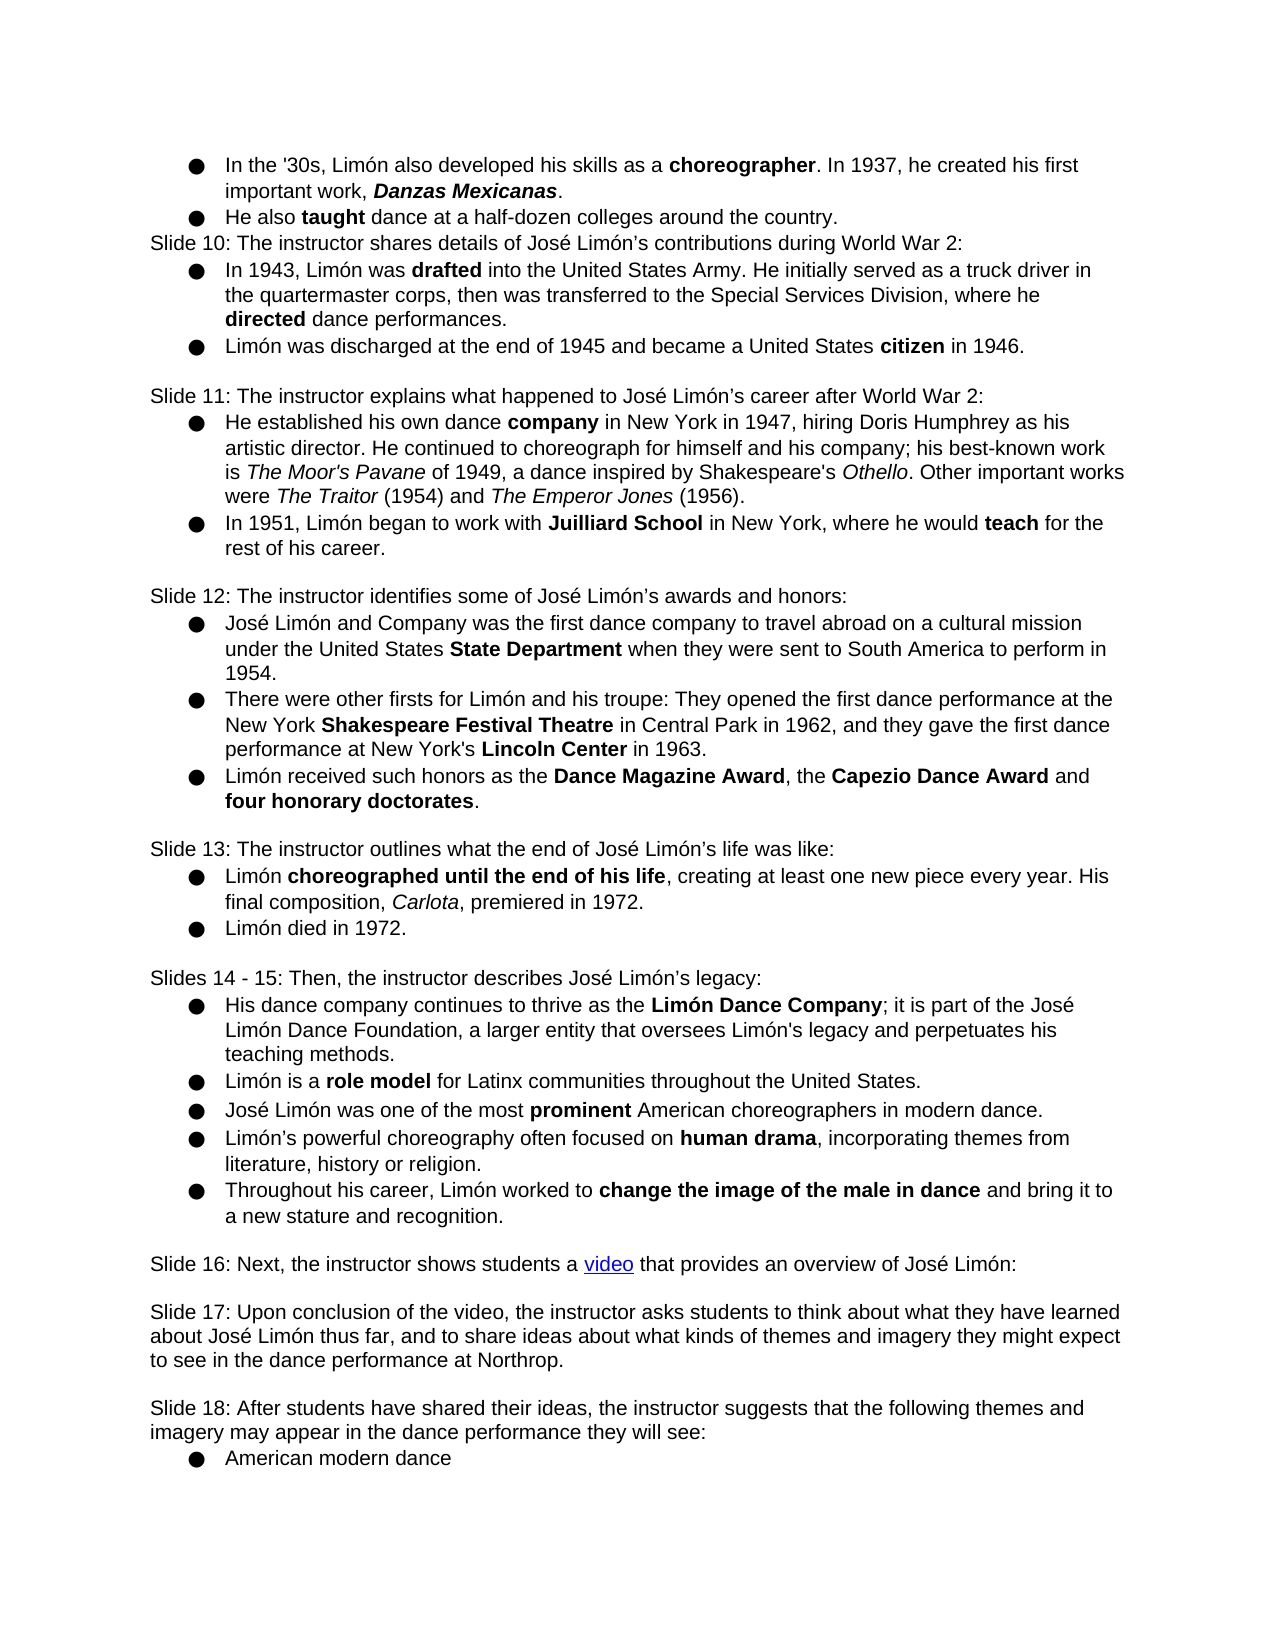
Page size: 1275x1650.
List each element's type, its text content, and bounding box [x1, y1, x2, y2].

list There were other firsts for Limón and his troupe: They opened the first dance performance at the New York Shakespeare Festival Theatre in Central Park in 1962, and they gave the first dance performance at New York's Lincoln Center in 1963. [187, 684, 1125, 761]
text Slide 12: The instructor identifies some of José Limón’s awards and honors: [150, 584, 1125, 608]
list He established his own dance company in New York in 1947, hiring Doris Humphrey as his artistic director. He continued to choreograph for himself and his company; his best-known work is The Moor's Pavane of 1949, a dance inspired by Shakespeare's Othello. Other important works were The Traitor (1954) and The Emperor Jones (1956). [187, 407, 1125, 508]
text Slide 10: The instructor shares details of José Limón’s contributions during World War 2: [150, 231, 1125, 255]
list He also taught dance at a half-dozen colleges around the country. [187, 202, 1125, 231]
list José Limón and Company was the first dance company to travel abroad on a cultural mission under the United States State Department when they were sent to South America to perform in 1954. [187, 608, 1125, 684]
list Limón is a role model for Latinx communities throughout the United States. [187, 1066, 1125, 1095]
list American modern dance [187, 1443, 1125, 1472]
text Slide 18: After students have shared their ideas, the instructor suggests that the following themes and imagery may appear in the dance performance they will see: [150, 1396, 1125, 1443]
text Slides 14 - 15: Then, the instructor describes José Limón’s legacy: [150, 966, 1125, 990]
list In 1943, Limón was drafted into the United States Army. He initially served as a truck driver in the quartermaster corps, then was transferred to the Special Services Division, where he directed dance performances. [187, 255, 1125, 331]
list Limón’s powerful choreography often focused on human drama, incorporating themes from literature, history or religion. [187, 1123, 1125, 1176]
list Throughout his career, Limón worked to change the image of the male in dance and bring it to a new stature and recognition. [187, 1176, 1125, 1228]
text Slide 13: The instructor outlines what the end of José Limón’s life was like: [150, 837, 1125, 861]
list José Limón was one of the most prominent American choreographers in modern dance. [187, 1095, 1125, 1123]
list Limón choreographed until the end of his life, creating at least one new piece every year. His final composition, Carlota, premiered in 1972. [187, 861, 1125, 913]
text Slide 16: Next, the instructor shows students a video that provides an overview of José Limón: [150, 1252, 1125, 1276]
list Limón died in 1972. [187, 913, 1125, 942]
text Slide 11: The instructor explains what happened to José Limón’s career after World War 2: [150, 383, 1125, 407]
list His dance company continues to thrive as the Limón Dance Company; it is part of the José Limón Dance Foundation, a larger entity that oversees Limón's legacy and perpetuates his teaching methods. [187, 990, 1125, 1066]
list Limón received such honors as the Dance Magazine Award, the Capezio Dance Award and four honorary doctorates. [187, 761, 1125, 813]
text Slide 17: Upon conclusion of the video, the instructor asks students to think about what they have learned about José Limón thus far, and to share ideas about what kinds of themes and imagery they might expect to see in the dance performance at Northrop. [150, 1300, 1125, 1372]
list In 1951, Limón began to work with Juilliard School in New York, where he would teach for the rest of his career. [187, 508, 1125, 560]
list In the '30s, Limón also developed his skills as a choreographer. In 1937, he created his first important work, Danzas Mexicanas. [187, 150, 1125, 202]
list Limón was discharged at the end of 1945 and became a United States citizen in 1946. [187, 331, 1125, 359]
